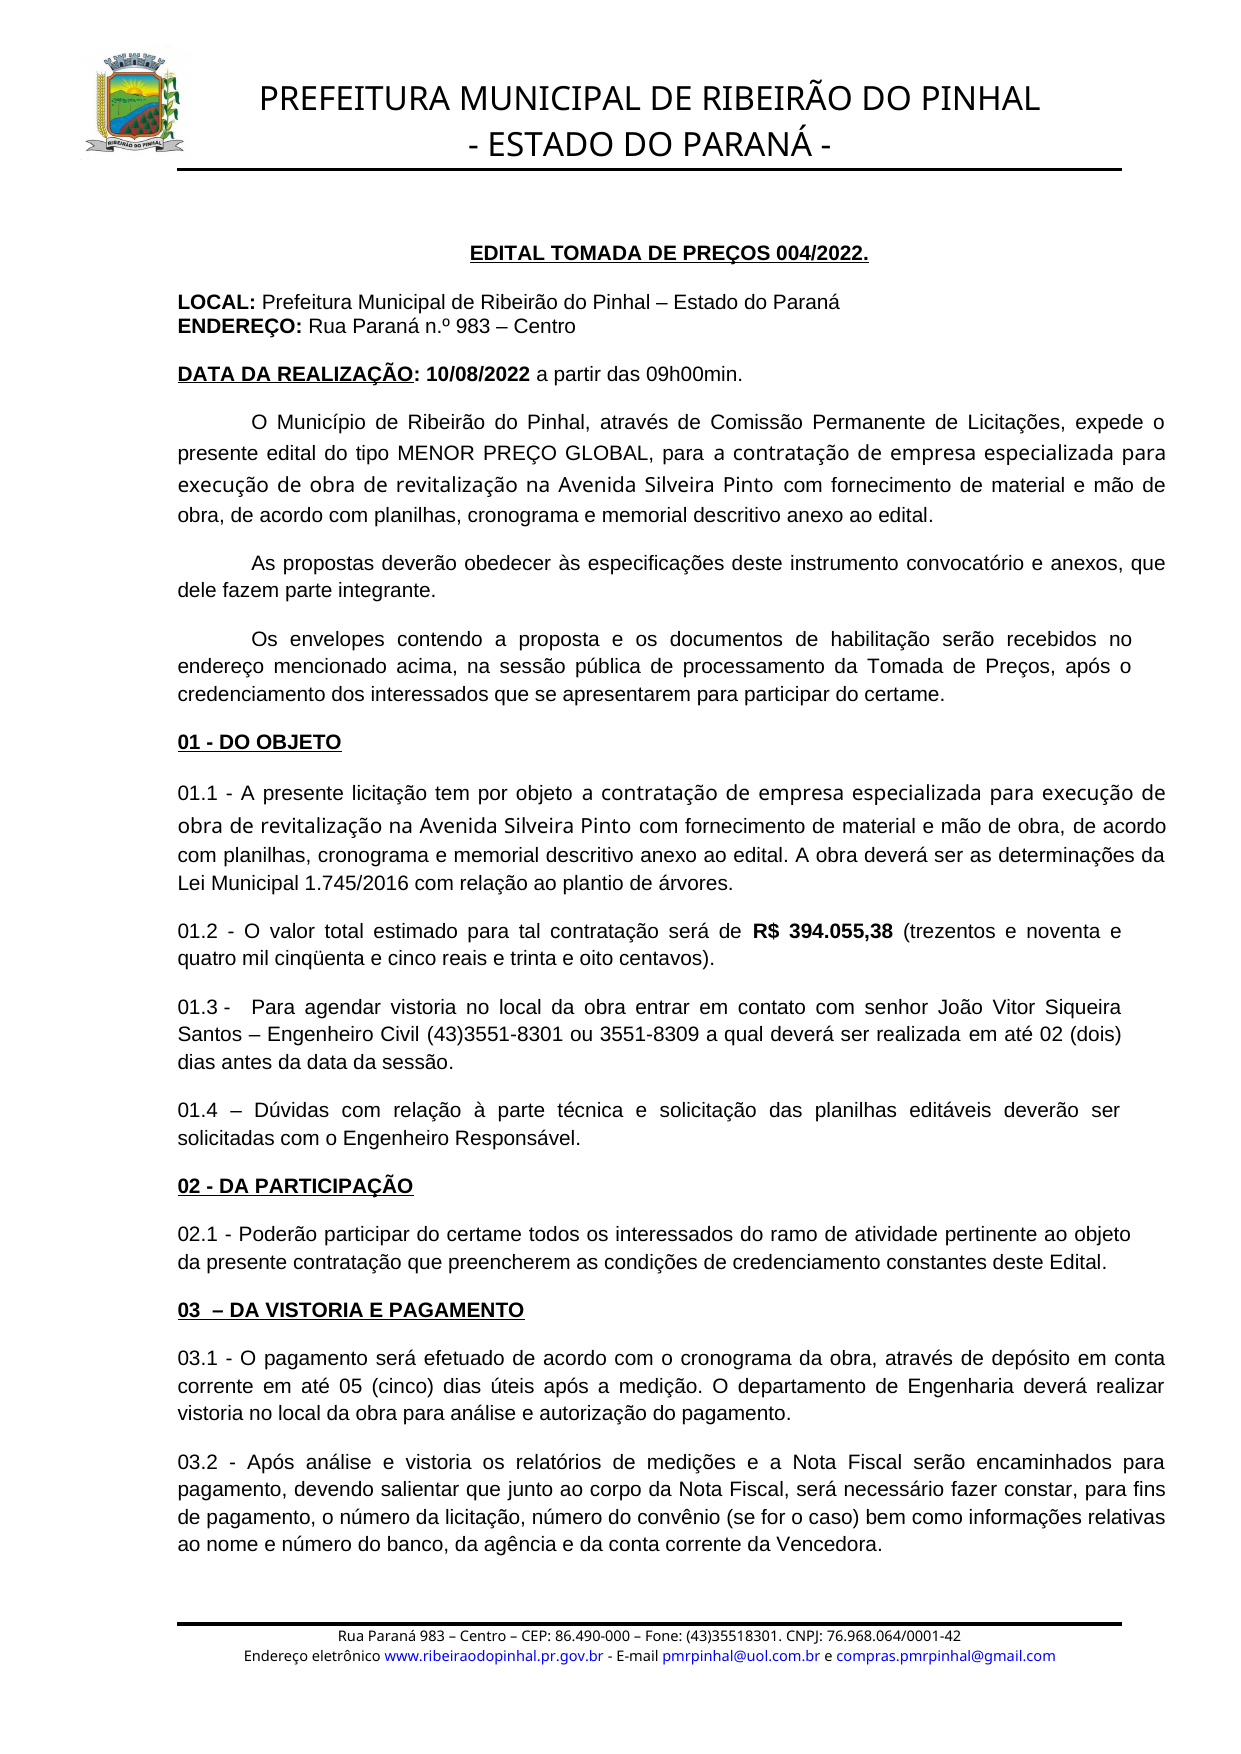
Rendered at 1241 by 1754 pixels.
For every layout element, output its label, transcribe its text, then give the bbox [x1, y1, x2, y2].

text O Município de Ribeirão do Pinhal, através de Comissão Permanente de Licitações, expede o presente edital do tipo MENOR PREÇO GLOBAL, para a contratação de empresa especializada para execução de obra de revitalização na Avenida Silveira Pinto com fornecimento de material e mão de obra, de acordo com planilhas, cronograma e memorial descritivo anexo ao edital. [177, 410, 1167, 526]
text 02.1 - Poderão participar do certame todos os interessados do ramo de atividade pertinente ao objeto da presente contratação que preencherem as condições de credenciamento constantes deste Edital. [177, 1222, 1133, 1273]
text 02 - DA PARTICIPAÇÃO [177, 1174, 1122, 1198]
text As propostas deverão obedecer às especificações deste instrumento convocatório e anexos, que dele fazem parte integrante. [177, 551, 1167, 602]
picture [79, 45, 192, 160]
text 03.2 - Após análise e vistoria os relatórios de medições e a Nota Fiscal serão encaminhados para pagamento, devendo salientar que junto ao corpo da Nota Fiscal, será necessário fazer constar, para fins de pagamento, o número da licitação, número do convênio (se for o caso) bem como informações relativas ao nome e número do banco, da agência e da conta corrente da Vencedora. [177, 1449, 1167, 1556]
subtitle ENDEREÇO: Rua Paraná n.º 983 – Centro [177, 313, 1161, 337]
text 01.1 - A presente licitação tem por objeto a contratação de empresa especializada para execução de obra de revitalização na Avenida Silveira Pinto com fornecimento de material e mão de obra, de acordo com planilhas, cronograma e memorial descritivo anexo ao edital. A obra deverá ser as determinações da Lei Municipal 1.745/2016 com relação ao plantio de árvores. [177, 778, 1167, 894]
text 01.2 - O valor total estimado para tal contratação será de R$ 394.055,38 (trezentos e noventa e quatro mil cinqüenta e cinco reais e trinta e oito centavos). [177, 919, 1122, 970]
text Os envelopes contendo a proposta e os documentos de habilitação serão recebidos no endereço mencionado acima, na sessão pública de processamento da Tomada de Preços, após o credenciamento dos interessados que se apresentarem para participar do certame. [177, 627, 1133, 706]
text 01 - DO OBJETO [177, 730, 1167, 754]
text EDITAL TOMADA DE PREÇOS 004/2022. [177, 241, 1161, 265]
text DATA DA REALIZAÇÃO: 10/08/2022 a partir das 09h00min. [177, 361, 1122, 385]
subtitle LOCAL: Prefeitura Municipal de Ribeirão do Pinhal – Estado do Paraná [177, 289, 1161, 313]
text 01.4 – Dúvidas com relação à parte técnica e solicitação das planilhas editáveis deverão ser solicitadas com o Engenheiro Responsável. [177, 1098, 1122, 1149]
text 03.1 - O pagamento será efetuado de acordo com o cronograma da obra, através de depósito em conta corrente em até 05 (cinco) dias úteis após a medição. O departamento de Engenharia deverá realizar vistoria no local da obra para análise e autorização do pagamento. [177, 1346, 1167, 1425]
text 03 – DA VISTORIA E PAGAMENTO [177, 1298, 1161, 1322]
text 01.3 - Para agendar vistoria no local da obra entrar em contato com senhor João Vitor Siqueira Santos – Engenheiro Civil (43)3551-8301 ou 3551-8309 a qual deverá ser realizada em até 02 (dois) dias antes da data da sessão. [177, 994, 1122, 1073]
